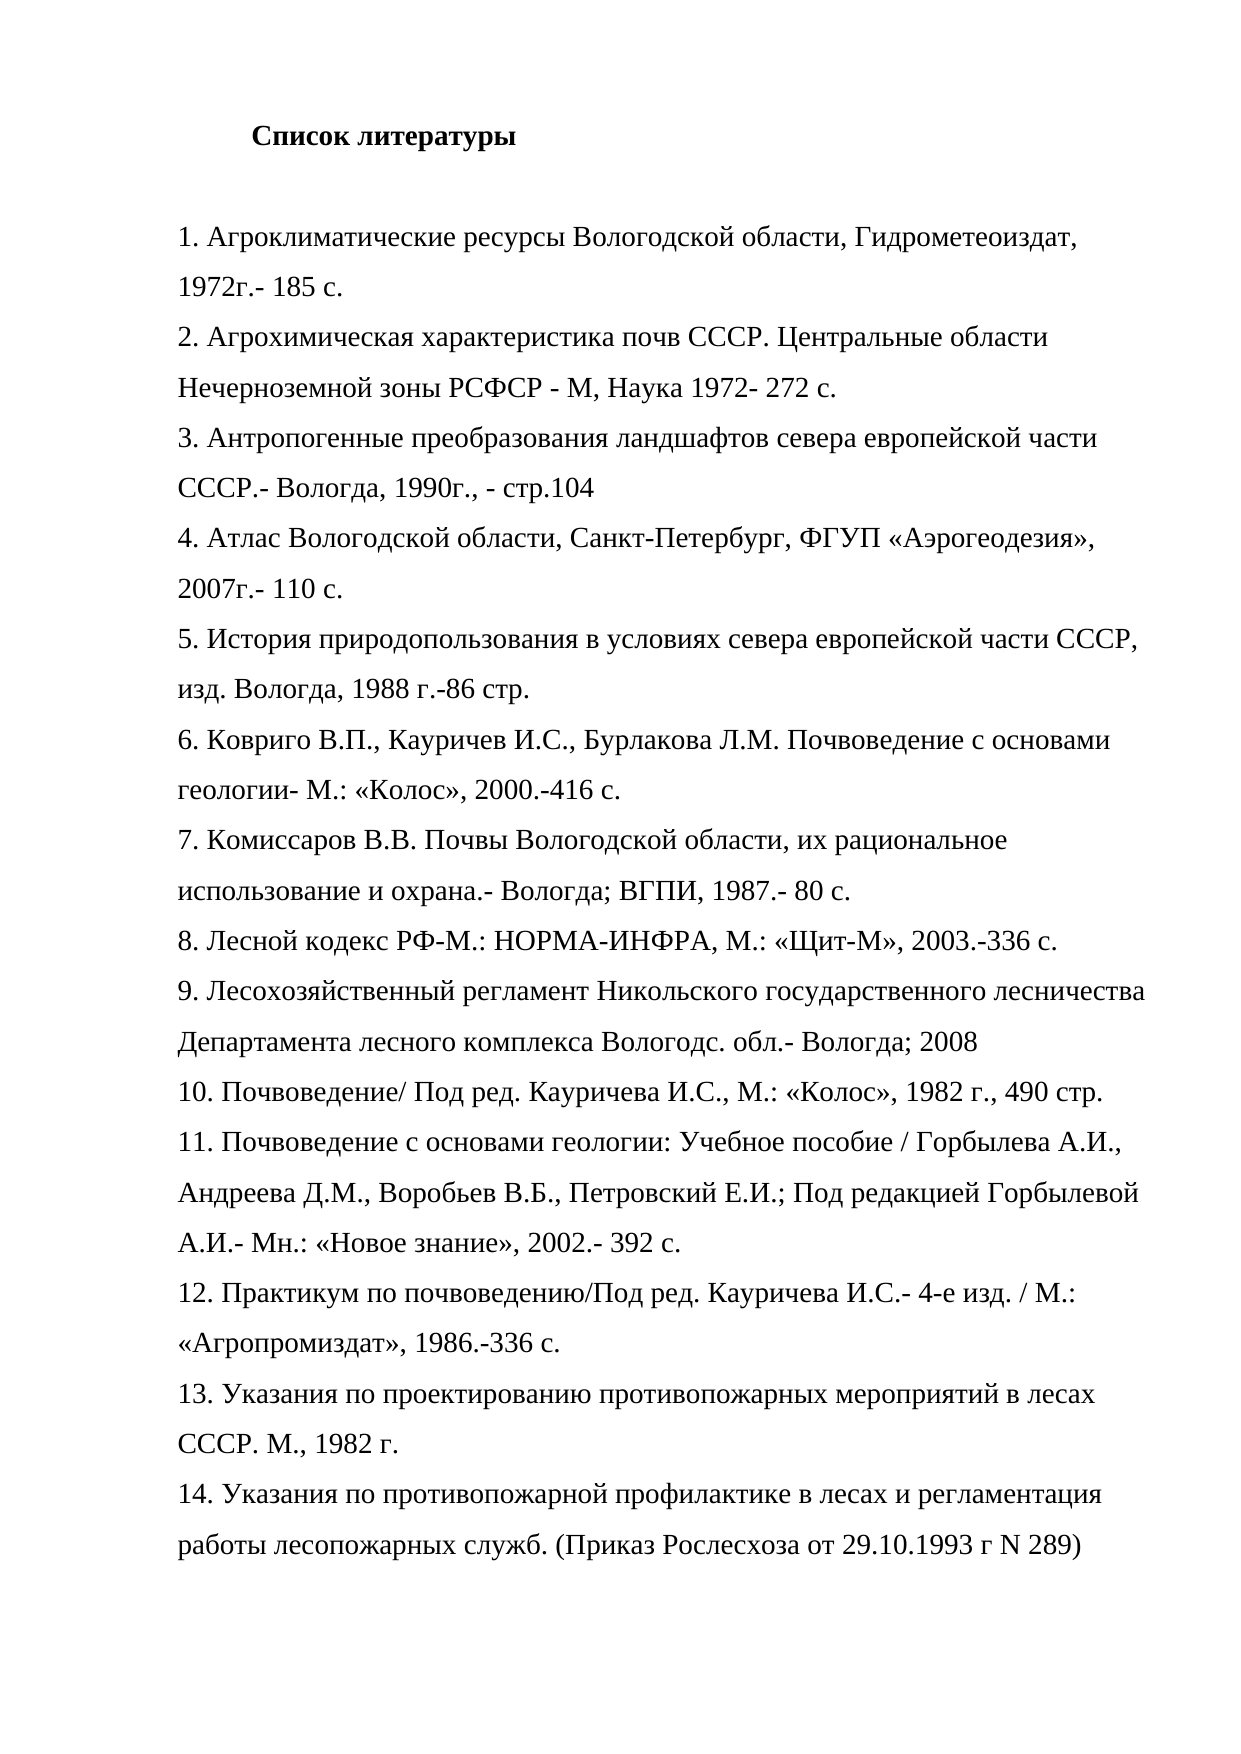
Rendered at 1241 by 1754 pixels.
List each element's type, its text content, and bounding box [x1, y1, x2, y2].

text 9. Лесохозяйственный регламент Никольского государственного лесничества Департамента лесного комплекса Вологодс. обл.- Вологда; 2008 [177, 973, 1152, 1057]
text 8. Лесной кодекс РФ-М.: НОРМА-ИНФРА, М.: «Щит-М», 2003.-336 с. [177, 923, 1152, 957]
text 14. Указания по противопожарной профилактике в лесах и регламентация работы лесопожарных служб. (Приказ Рослесхоза от 29.10.1993 г N 289) [177, 1477, 1152, 1560]
text 4. Атлас Вологодской области, Санкт-Петербург, ФГУП «Аэрогеодезия», 2007г.- 110 с. [177, 521, 1152, 604]
text 6. Ковриго В.П., Кауричев И.С., Бурлакова Л.М. Почвоведение с основами геологии- М.: «Колос», 2000.-416 с. [177, 722, 1152, 806]
text 13. Указания по проектированию противопожарных мероприятий в лесах СССР. М., . [177, 1376, 1152, 1460]
text 7. Комиссаров В.В. Почвы Вологодской области, их рациональное использование и охрана.- Вологда; ВГПИ, 1987.- 80 с. [177, 822, 1152, 906]
text 1. Агроклиматические ресурсы Вологодской области, Гидрометеоиздат, 1972г.- 185 с. [177, 219, 1152, 303]
text 10. Почвоведение/ Под ред. Кауричева И.С., М.: «Колос», ., 490 стр. [177, 1074, 1152, 1108]
text 11. Почвоведение с основами геологии: Учебное пособие / Горбылева А.И., Андреева Д.М., Воробьев В.Б., Петровский Е.И.; Под редакцией Горбылевой А.И.- Мн.: «Новое знание», 2002.- 392 с. [177, 1124, 1152, 1258]
text 2. Агрохимическая характеристика почв СССР. Центральные области Нечерноземной зоны РСФСР - М, Наука 1972- 272 с. [177, 319, 1152, 403]
text 5. История природопользования в условиях севера европейской части СССР, изд. Вологда, .-86 стр. [177, 621, 1152, 705]
text 3. Антропогенные преобразования ландшафтов севера европейской части СССР.- Вологда, 1990г., - стр.104 [177, 420, 1152, 504]
text Список литературы [177, 118, 1152, 152]
text 12. Практикум по почвоведению/Под ред. Кауричева И.С.- 4-е изд. / М.: «Агропромиздат», 1986.-336 с. [177, 1275, 1152, 1359]
